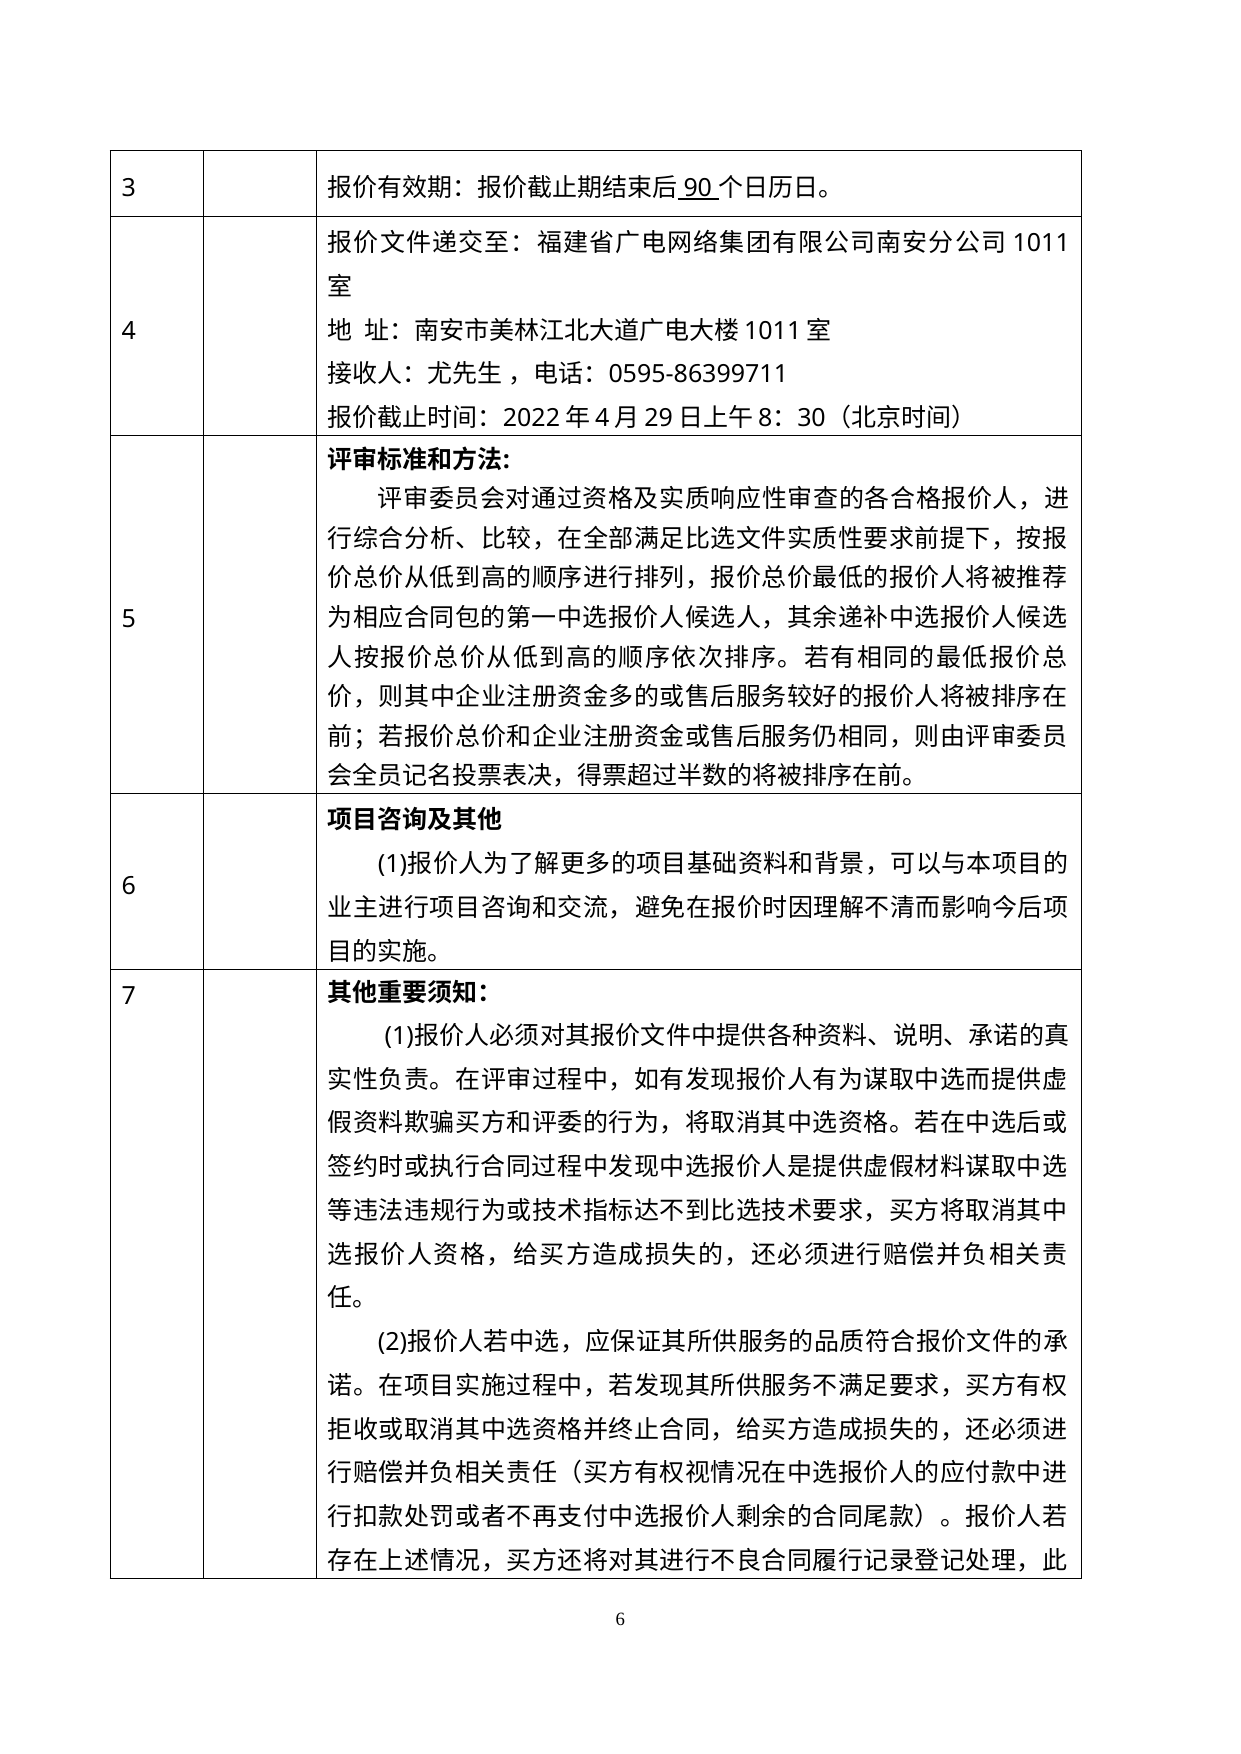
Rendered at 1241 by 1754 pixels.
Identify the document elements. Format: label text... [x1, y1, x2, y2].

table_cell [317, 970, 1081, 1578]
table_cell 7 [111, 970, 203, 1578]
table_cell [204, 151, 316, 216]
table_cell [204, 217, 316, 435]
table_cell 报价有效期：报价截止期结束后 90 个日历日。 [317, 151, 1081, 216]
table_cell 6 [111, 794, 203, 969]
table_cell 4 [111, 217, 203, 435]
table_cell [204, 970, 316, 1578]
table_cell 报价文件递交至：福建省广电网络集团有限公司南安分公司1011室 地 址：南安市美林江北大道广电大楼1011室 接收人：尤先生 ，电话：0595-86399711 报价截止时间：2022年4月29日上午8：30（北京时间） [317, 217, 1081, 435]
table_cell 项目咨询及其他 (1)报价人为了解更多的项目基础资料和背景，可以与本项目的业主进行项目咨询和交流，避免在报价时因理解不清而影响今后项目的实施。 [317, 794, 1081, 969]
table_cell 评审标准和方法: 评审委员会对通过资格及实质响应性审查的各合格报价人，进行综合分析、比较，在全部满足比选文件实质性要求前提下，按报价总价从低到高的顺序进行排列，报价总价最低的报价人将被推荐为相应合同包的第一中选报价人候选人，其余递补中选报价人候选人按报价总价从低到高的顺序依次排序。若有相同的最低报价总价，则其中企业注册资金多的或售后服务较好的报价人将被排序在前；若报价总价和企业注册资金或售后服务仍相同，则由评审委员会全员记名投票表决，得票超过半数的将被排序在前。 [317, 436, 1081, 793]
table_cell [204, 794, 316, 969]
table_cell 5 [111, 436, 203, 793]
table_cell 3 [111, 151, 203, 216]
table_cell [204, 436, 316, 793]
